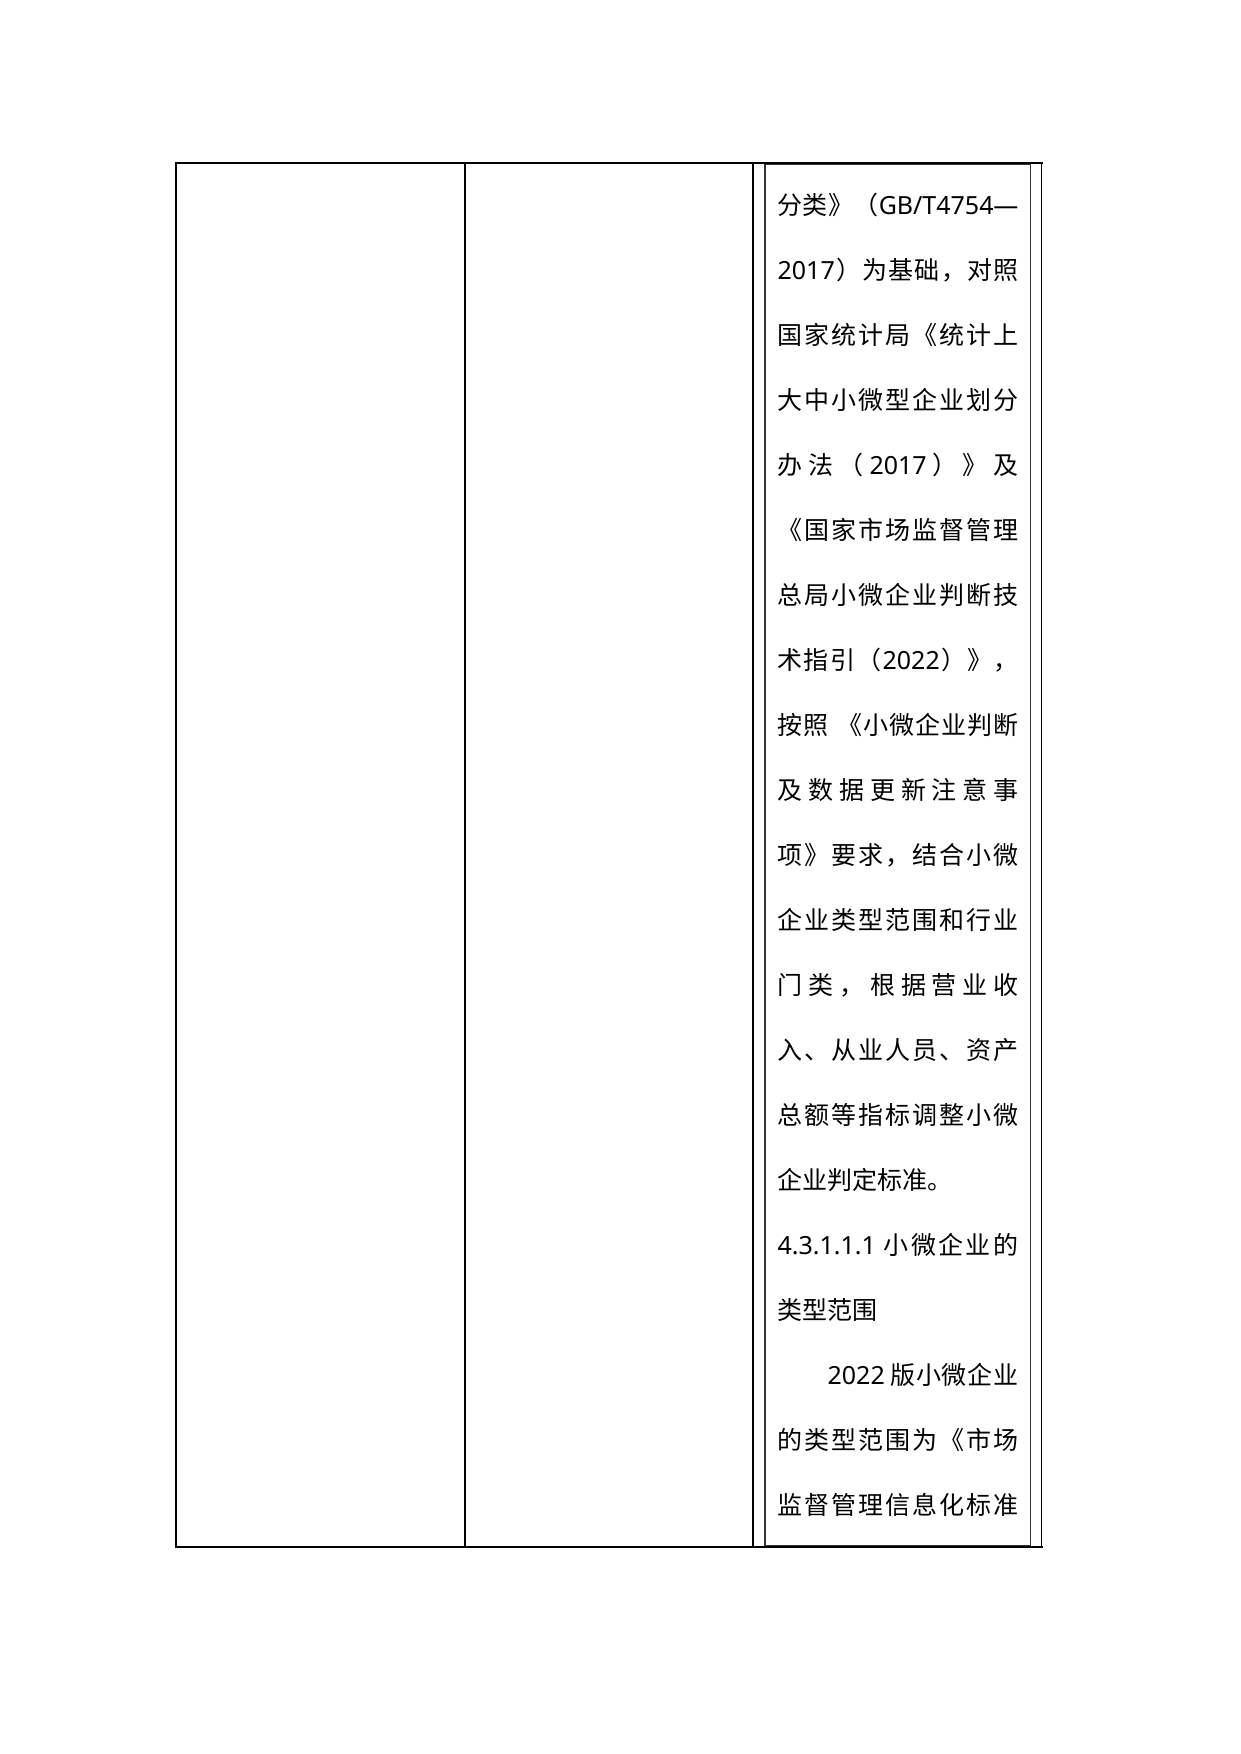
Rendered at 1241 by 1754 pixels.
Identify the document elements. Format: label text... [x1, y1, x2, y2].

table_cell [177, 164, 464, 1546]
table_cell [754, 164, 764, 1546]
table_cell 1 [466, 164, 752, 1546]
table_cell [1031, 164, 1041, 1546]
table_cell [766, 165, 1030, 1545]
